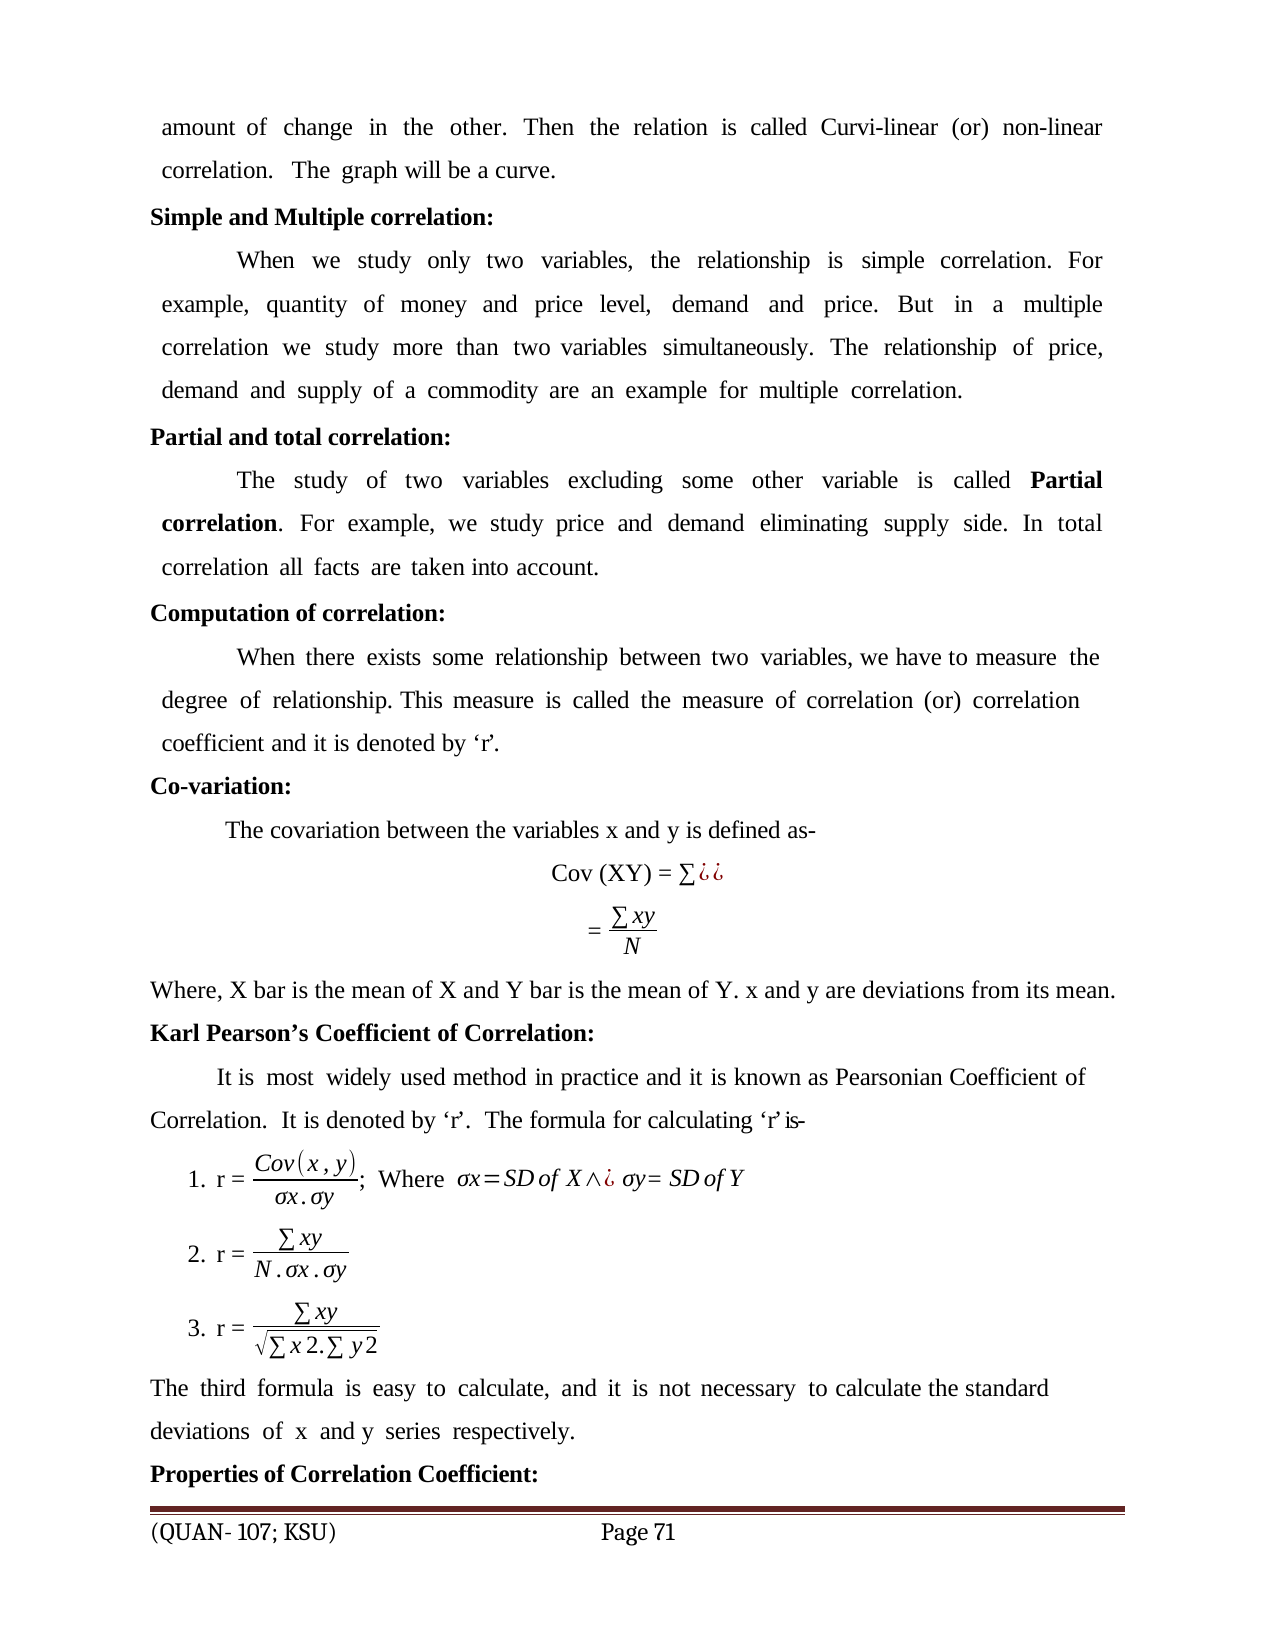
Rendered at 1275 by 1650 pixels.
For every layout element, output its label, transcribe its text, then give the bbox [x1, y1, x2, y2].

text Co-variation: [150, 771, 1125, 800]
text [161, 112, 1104, 184]
text When there exists some relationship between two variables, we have to measure the degree of relationship. This measure is called the measure of correlation (or) correlation coefficient and it is denoted by ‘r’. [161, 642, 1125, 757]
subtitle Computation of correlation: [150, 598, 1125, 627]
text The covariation between the variables x and y is defined as- [150, 815, 1125, 843]
text The study of two variables excluding some other variable is called Partial correlation. For example, we study price and demand eliminating supply side. In total correlation all facts are taken into account. [161, 465, 1103, 580]
subtitle Simple and Multiple correlation: [150, 202, 1125, 231]
text It is most widely used method in practice and it is known as Pearsonian Coefficient of Correlation. It is denoted by ‘r’. The formula for calculating ‘r’ is- [150, 1062, 1125, 1133]
text Cov (XY) = [150, 858, 1125, 887]
list r = ; Where = [187, 1148, 1125, 1209]
text Where, X bar is the mean of X and Y bar is the mean of Y. x and y are deviations from its mean. [150, 975, 1125, 1004]
text When we study only two variables, the relationship is simple correlation. For example, quantity of money and price level, demand and price. But in a multiple correlation we study more than two variables simultaneously. The relationship of price, demand and supply of a commodity are an example for multiple correlation. [161, 246, 1103, 404]
list r = [187, 1224, 1125, 1283]
text Karl Pearson’s Coefficient of Correlation: [150, 1018, 1125, 1047]
subtitle Partial and total correlation: [150, 422, 1125, 451]
text The third formula is easy to calculate, and it is not necessary to calculate the standard deviations of x and y series respectively. [150, 1373, 1125, 1445]
list r = [187, 1297, 1125, 1358]
text Properties of Correlation Coefficient: [150, 1459, 1125, 1488]
text = [225, 901, 1125, 960]
